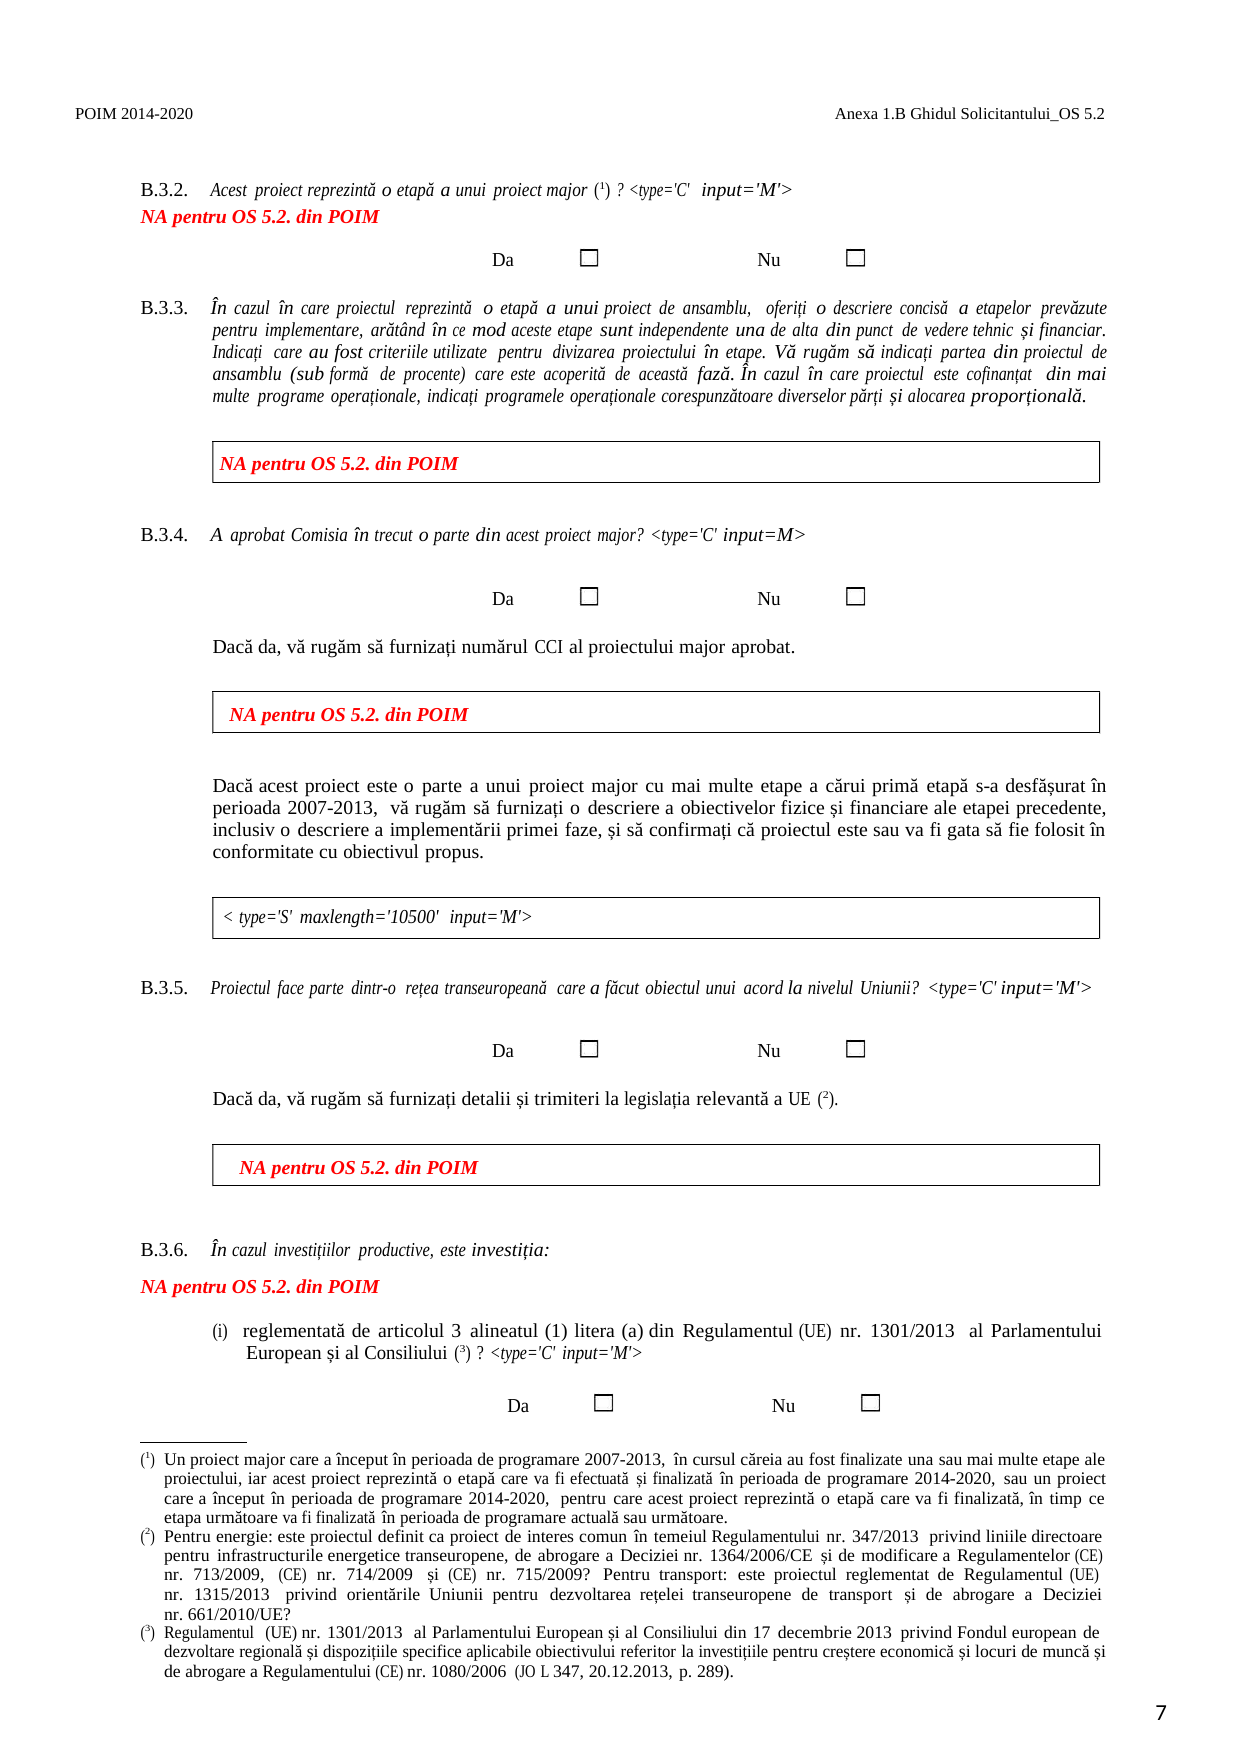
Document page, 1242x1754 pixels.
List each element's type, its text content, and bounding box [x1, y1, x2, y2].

text nr. 661/2010/UE? [164, 1604, 1169, 1624]
text Da Nu [507, 1394, 1169, 1416]
picture [845, 1039, 866, 1058]
text Da Nu [492, 248, 1169, 271]
text B.3.6. În cazul investițiilor productive, este investiția: [140, 1238, 1169, 1261]
picture [579, 248, 599, 267]
text pentru infrastructurile energetice transeuropene, de abrogare a Deciziei nr. 1364/2006/CE și de modificare a Regulamentelor (CE) [164, 1546, 1169, 1565]
text < type='S' maxlength='10500' input='M'> [222, 905, 541, 928]
text (i) reglementată de articolul 3 alineatul (1) litera (a) din Regulamentul (UE) nr. 1301/2013 al Parlamentului [212, 1319, 1107, 1342]
text NA pentru OS 5.2. din POIM [140, 1275, 1169, 1298]
text B.3.3. În cazul în care proiectul reprezintă o etapă a unui proiect de ansamblu, oferiți o descriere concisă a etapelor prevăzute pentru implementare, arătând în ce mod aceste etape sunt independente una de alta din punct de vedere tehnic și financiar. Indicați care au fost criteriile utilizate pentru divizarea proiectului în etape. Vă rugăm să indicați partea din proiectul de ansamblu (sub formă de procente) care este acoperită de această fază. În cazul în care proiectul este cofinanțat din mai multe programe operaționale, indicați programele operaționale corespunzătoare diverselor părți și alocarea proporțională. [140, 297, 1107, 406]
picture [845, 248, 866, 267]
text de abrogare a Regulamentului (CE) nr. 1080/2006 (JO L 347, 20.12.2013, p. 289). [164, 1662, 1169, 1681]
text B.3.5. Proiectul face parte dintr-o rețea transeuropeană care a făcut obiectul unui acord la nivelul Uniunii? <type='C' input='M'> [140, 976, 1169, 999]
picture [579, 1039, 599, 1058]
text European și al Consiliului (3) ? <type='C' input='M'> [239, 1342, 649, 1364]
text NA pentru OS 5.2. din POIM [140, 452, 1169, 475]
picture [579, 587, 599, 606]
text Dacă da, vă rugăm să furnizați numărul CCI al proiectului major aprobat. [212, 635, 803, 658]
text (3) Regulamentul (UE) nr. 1301/2013 al Parlamentului European și al Consiliului din 17 decembrie 2013 privind Fondul european de [140, 1624, 1169, 1642]
text dezvoltare regională și dispozițiile specifice aplicabile obiectivului referitor la investițiile pentru creștere economică și locuri de muncă și [164, 1642, 1169, 1662]
text Da Nu [492, 587, 1169, 609]
text (2) Pentru energie: este proiectul definit ca proiect de interes comun în temeiul Regulamentului nr. 347/2013 privind liniile directoare [140, 1527, 1169, 1546]
text NA pentru OS 5.2. din POIM [140, 1156, 1169, 1179]
text NA pentru OS 5.2. din POIM [140, 205, 1169, 227]
picture [845, 587, 866, 606]
text Dacă da, vă rugăm să furnizați detalii și trimiteri la legislația relevantă a UE (2). [212, 1087, 843, 1110]
text NA pentru OS 5.2. din POIM [140, 703, 1169, 726]
text B.3.2. Acest proiect reprezintă o etapă a unui proiect major (1) ? <type='C' input='M'> [140, 178, 1169, 201]
text nr. 1315/2013 privind orientările Uniunii pentru dezvoltarea rețelei transeuropene de transport și de abrogare a Deciziei [164, 1585, 1169, 1604]
text (1) Un proiect major care a început în perioada de programare 2007-2013, în cursul căreia au fost finalizate una sau mai multe etape ale proiectului, iar acest proiect reprezintă o etapă care va fi efectuată și finalizată în perioada de programare 2014-2020, sau un proiect care a început în perioada de programare 2014-2020, pentru care acest proiect reprezintă o etapă care va fi finalizată, în timp ce etapa următoare va fi finalizată în perioada de programare actuală sau următoare. [140, 1450, 1107, 1527]
picture [860, 1393, 880, 1412]
text nr. 713/2009, (CE) nr. 714/2009 și (CE) nr. 715/2009? Pentru transport: este proiectul reglementat de Regulamentul (UE) [164, 1565, 1169, 1585]
text B.3.4. A aprobat Comisia în trecut o parte din acest proiect major? <type='C' input=M> [140, 523, 1169, 546]
picture [593, 1393, 614, 1412]
text Dacă acest proiect este o parte a unui proiect major cu mai multe etape a cărui primă etapă s-a desfășurat în perioada 2007-2013, vă rugăm să furnizați o descriere a obiectivelor fizice și financiare ale etapei precedente, inclusiv o descriere a implementării primei faze, și să confirmați că proiectul este sau va fi gata să fie folosit în conformitate cu obiectivul propus. [212, 775, 1107, 863]
text Da Nu [492, 1039, 1169, 1062]
